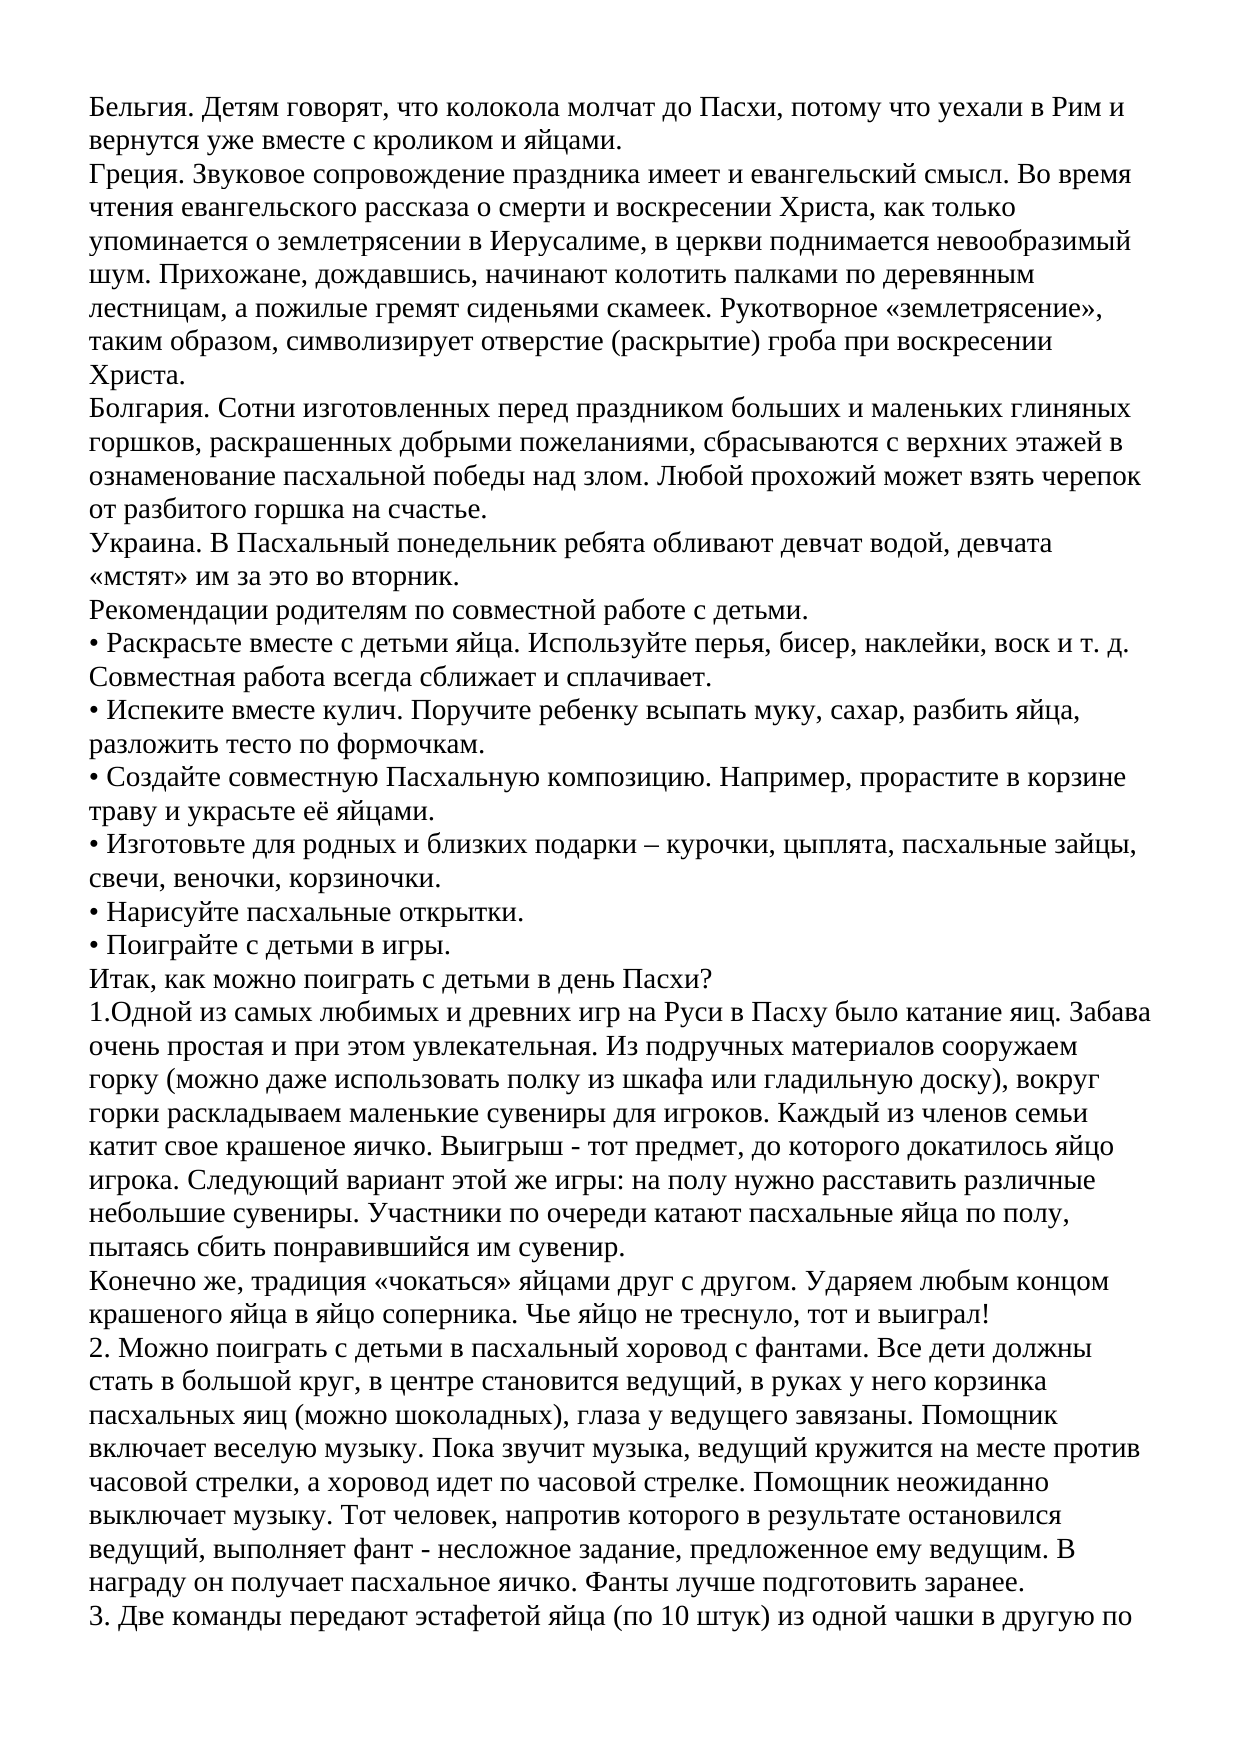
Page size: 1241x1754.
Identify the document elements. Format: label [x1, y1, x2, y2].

text [89, 89, 1152, 1632]
